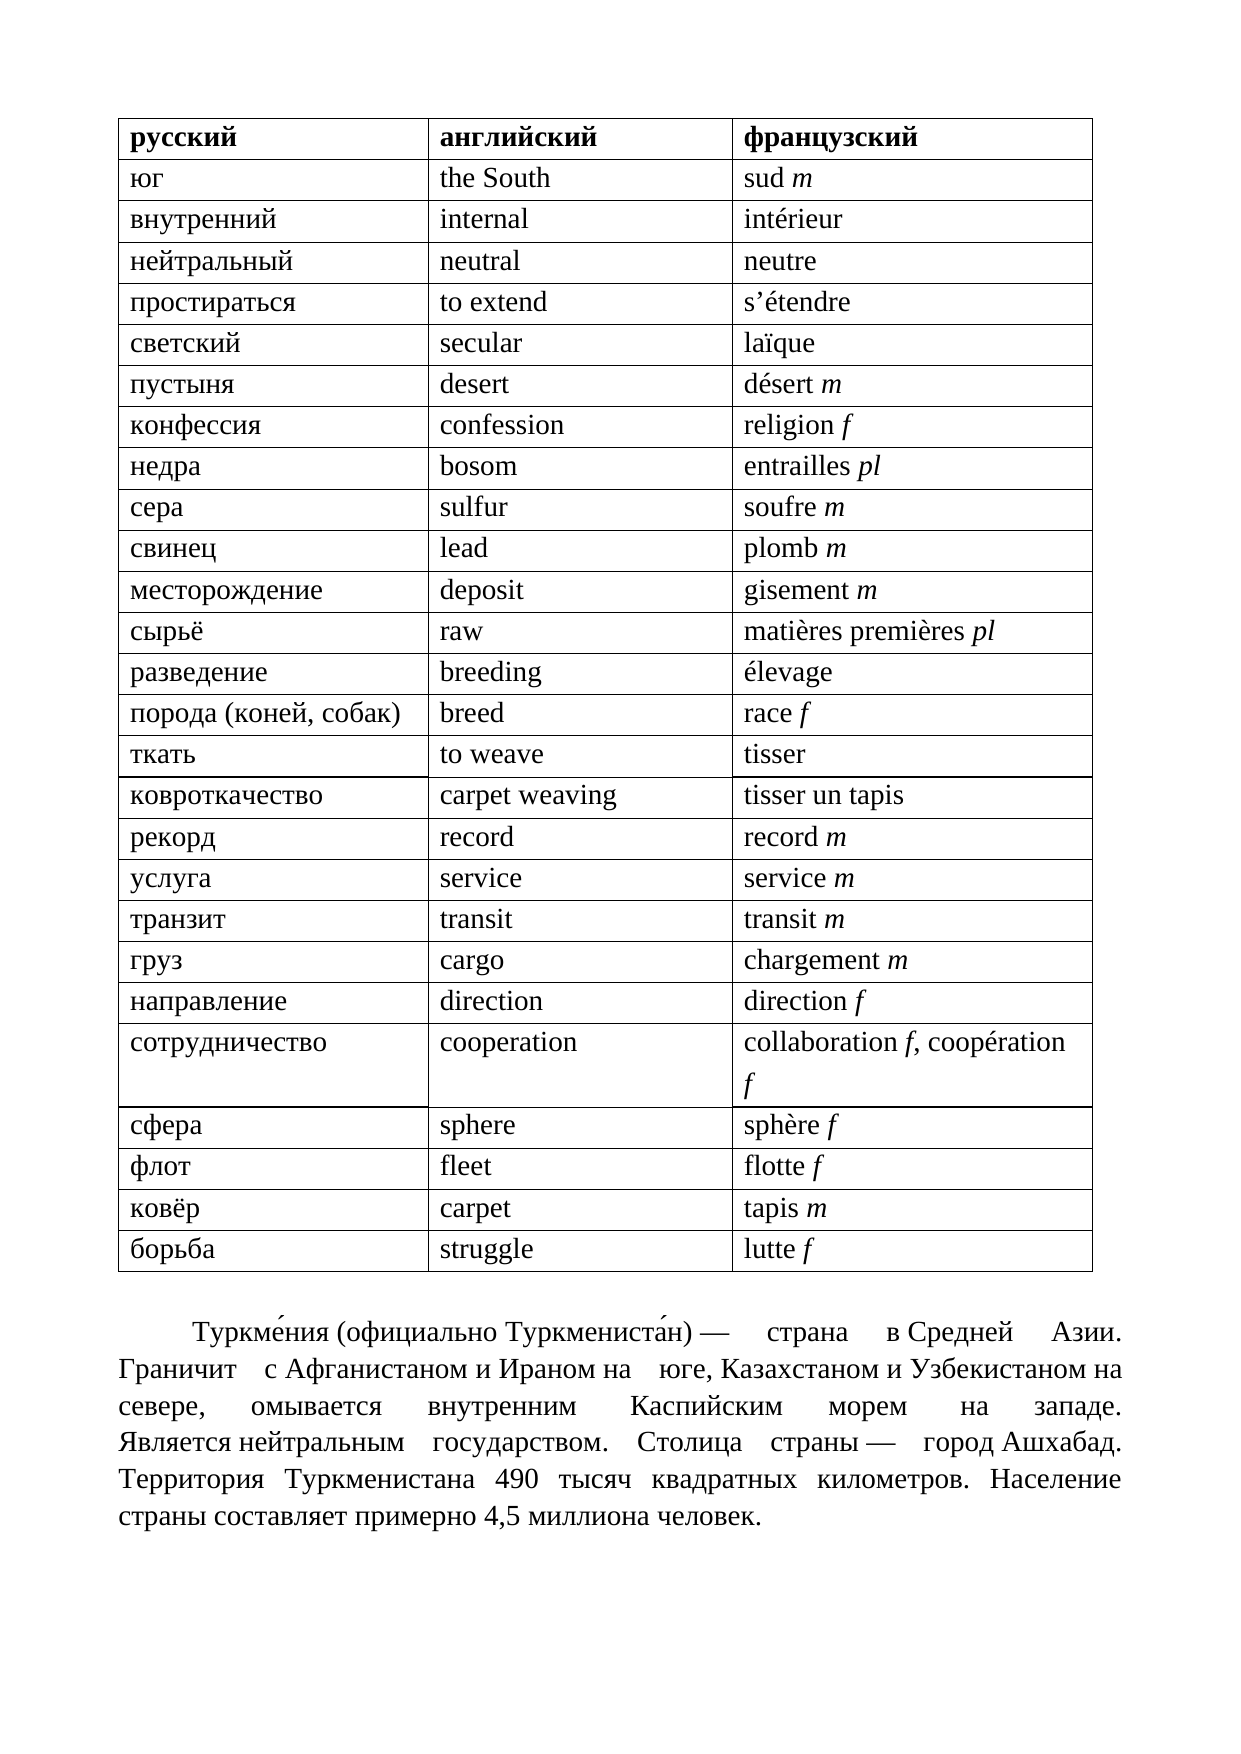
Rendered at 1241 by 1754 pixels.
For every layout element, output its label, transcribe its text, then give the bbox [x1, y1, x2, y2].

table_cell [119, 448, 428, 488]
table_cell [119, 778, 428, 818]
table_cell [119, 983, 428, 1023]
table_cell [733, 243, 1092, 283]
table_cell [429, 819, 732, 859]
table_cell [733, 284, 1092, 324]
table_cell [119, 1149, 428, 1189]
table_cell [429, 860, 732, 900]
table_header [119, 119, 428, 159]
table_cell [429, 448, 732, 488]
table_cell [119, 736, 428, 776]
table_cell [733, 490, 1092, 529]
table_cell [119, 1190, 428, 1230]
text Туркме́ния (официально Туркмениста́н) — страна в Средней Азии. Граничит с Афганистаном и Ираном на юге, Казахстаном и Узбекистаном на севере, омывается внутренним Каспийским морем на западе. Является нейтральным государством. Столица страны — город Ашхабад. Территория Туркменистана 490 тысяч квадратных километров. Население страны составляет примерно 4,5 миллиона человек. [118, 1314, 1122, 1532]
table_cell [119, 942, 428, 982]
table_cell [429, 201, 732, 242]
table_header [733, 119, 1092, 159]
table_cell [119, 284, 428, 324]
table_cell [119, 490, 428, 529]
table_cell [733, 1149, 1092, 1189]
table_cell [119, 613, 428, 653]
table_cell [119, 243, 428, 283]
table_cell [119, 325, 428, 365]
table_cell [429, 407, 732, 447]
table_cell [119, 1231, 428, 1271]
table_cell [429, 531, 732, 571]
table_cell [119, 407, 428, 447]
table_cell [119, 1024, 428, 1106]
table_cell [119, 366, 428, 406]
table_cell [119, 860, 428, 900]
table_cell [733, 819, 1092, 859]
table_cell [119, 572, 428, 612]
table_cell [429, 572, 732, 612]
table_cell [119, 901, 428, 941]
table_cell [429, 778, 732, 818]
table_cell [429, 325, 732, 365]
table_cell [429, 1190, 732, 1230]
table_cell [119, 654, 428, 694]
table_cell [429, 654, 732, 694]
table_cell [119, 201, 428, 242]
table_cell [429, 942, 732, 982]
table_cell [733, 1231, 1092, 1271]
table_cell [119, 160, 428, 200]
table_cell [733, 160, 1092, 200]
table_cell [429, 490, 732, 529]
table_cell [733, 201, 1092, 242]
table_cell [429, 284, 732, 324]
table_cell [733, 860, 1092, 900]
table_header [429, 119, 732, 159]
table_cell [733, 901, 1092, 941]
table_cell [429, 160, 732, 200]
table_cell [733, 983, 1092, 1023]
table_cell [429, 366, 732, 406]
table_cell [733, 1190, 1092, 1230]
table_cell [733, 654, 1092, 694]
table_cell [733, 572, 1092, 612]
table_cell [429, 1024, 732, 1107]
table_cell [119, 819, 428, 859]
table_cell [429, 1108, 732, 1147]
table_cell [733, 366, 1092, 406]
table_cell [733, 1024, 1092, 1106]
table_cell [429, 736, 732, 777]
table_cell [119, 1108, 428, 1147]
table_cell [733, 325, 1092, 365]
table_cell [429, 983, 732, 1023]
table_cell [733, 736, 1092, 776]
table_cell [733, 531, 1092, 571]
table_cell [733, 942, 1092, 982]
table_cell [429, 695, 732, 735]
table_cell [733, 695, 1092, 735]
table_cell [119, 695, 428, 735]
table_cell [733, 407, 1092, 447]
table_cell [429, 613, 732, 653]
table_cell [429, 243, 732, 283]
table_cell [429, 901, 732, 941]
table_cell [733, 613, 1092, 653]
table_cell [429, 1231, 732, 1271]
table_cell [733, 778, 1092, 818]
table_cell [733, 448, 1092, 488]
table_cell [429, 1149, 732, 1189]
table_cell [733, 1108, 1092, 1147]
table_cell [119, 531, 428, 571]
